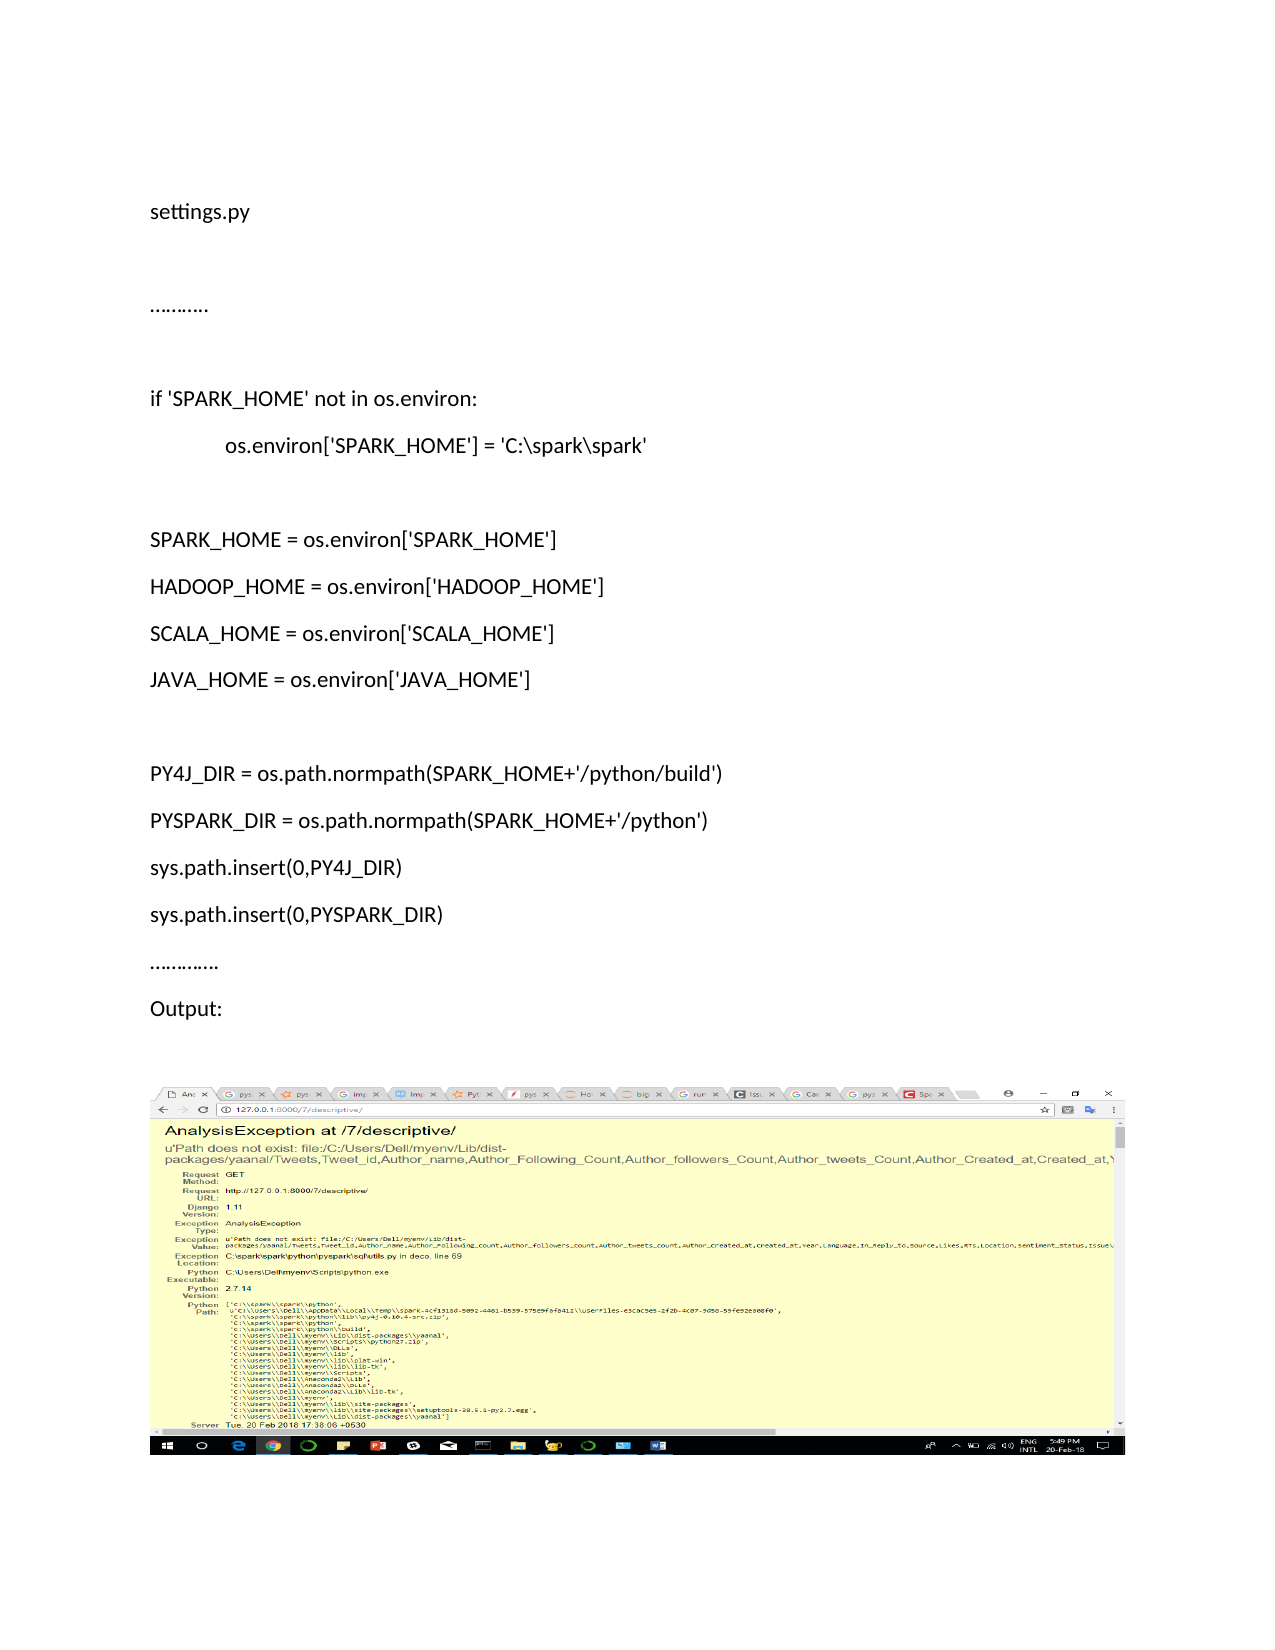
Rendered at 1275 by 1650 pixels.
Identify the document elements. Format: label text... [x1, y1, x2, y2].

text settings.py [150, 197, 1125, 225]
text …………. [150, 947, 1125, 975]
text os.environ['SPARK_HOME'] = 'C:\spark\spark' [150, 431, 1125, 459]
text JAVA_HOME = os.environ['JAVA_HOME'] [150, 666, 1125, 694]
text HADOOP_HOME = os.environ['HADOOP_HOME'] [150, 572, 1125, 600]
text Output: [150, 994, 1125, 1022]
text ……….. [150, 291, 1125, 319]
text if 'SPARK_HOME' not in os.environ: [150, 384, 1125, 412]
text sys.path.insert(0,PY4J_DIR) [150, 853, 1125, 881]
text SPARK_HOME = os.environ['SPARK_HOME'] [150, 525, 1125, 553]
text SCALA_HOME = os.environ['SCALA_HOME'] [150, 619, 1125, 647]
text PYSPARK_DIR = os.path.normpath(SPARK_HOME+'/python') [150, 806, 1125, 834]
text PY4J_DIR = os.path.normpath(SPARK_HOME+'/python/build') [150, 759, 1125, 787]
picture [150, 1087, 1125, 1455]
text sys.path.insert(0,PYSPARK_DIR) [150, 900, 1125, 928]
